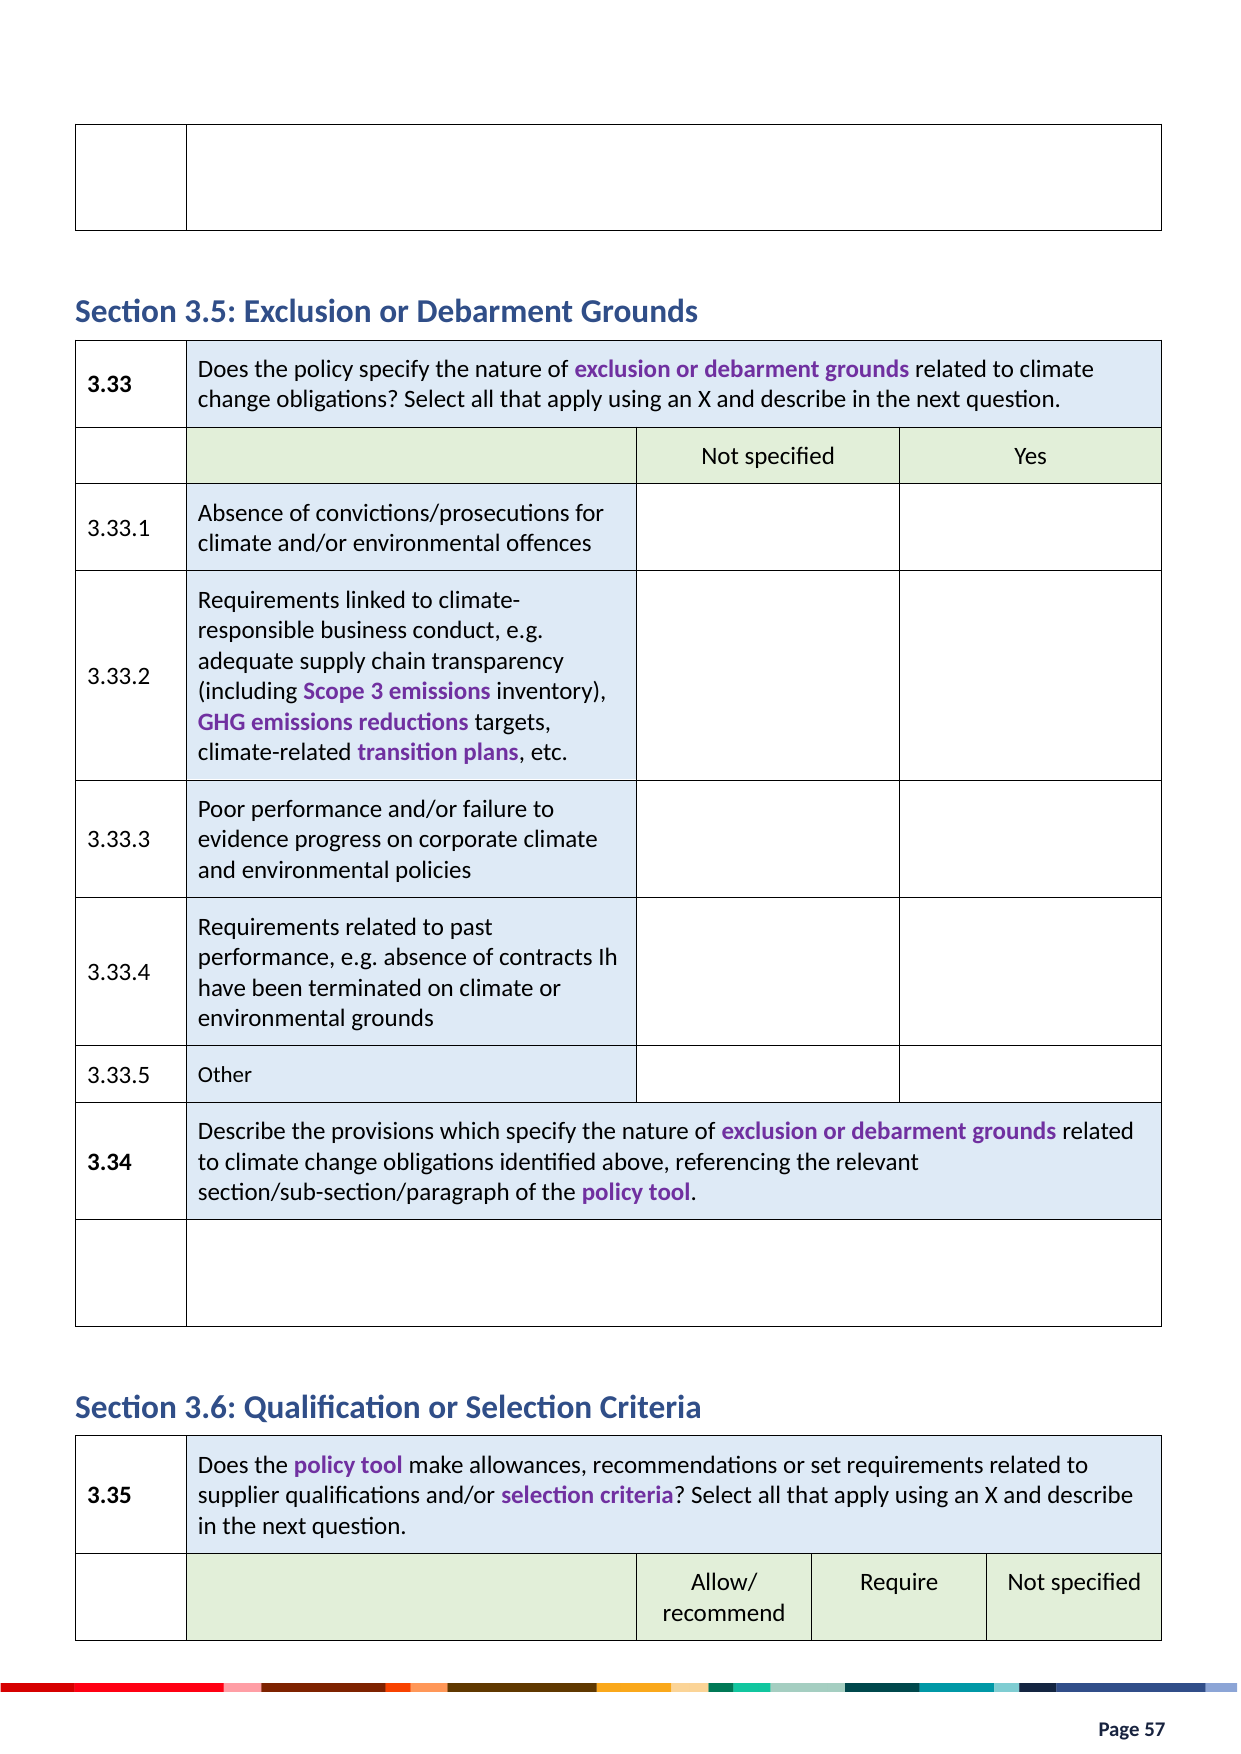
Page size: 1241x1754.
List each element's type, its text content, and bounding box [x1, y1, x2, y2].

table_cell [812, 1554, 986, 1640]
subtitle Section 3.5: Exclusion or Debarment Grounds [75, 291, 1165, 331]
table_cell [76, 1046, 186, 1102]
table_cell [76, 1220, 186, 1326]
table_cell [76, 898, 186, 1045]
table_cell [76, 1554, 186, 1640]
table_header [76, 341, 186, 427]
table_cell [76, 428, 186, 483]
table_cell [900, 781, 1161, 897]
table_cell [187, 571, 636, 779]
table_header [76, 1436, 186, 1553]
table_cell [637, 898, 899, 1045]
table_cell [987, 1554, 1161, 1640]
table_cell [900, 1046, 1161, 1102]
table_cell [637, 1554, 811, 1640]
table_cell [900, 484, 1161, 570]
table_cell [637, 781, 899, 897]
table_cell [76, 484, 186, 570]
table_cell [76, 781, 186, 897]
picture [0, 1683, 1236, 1692]
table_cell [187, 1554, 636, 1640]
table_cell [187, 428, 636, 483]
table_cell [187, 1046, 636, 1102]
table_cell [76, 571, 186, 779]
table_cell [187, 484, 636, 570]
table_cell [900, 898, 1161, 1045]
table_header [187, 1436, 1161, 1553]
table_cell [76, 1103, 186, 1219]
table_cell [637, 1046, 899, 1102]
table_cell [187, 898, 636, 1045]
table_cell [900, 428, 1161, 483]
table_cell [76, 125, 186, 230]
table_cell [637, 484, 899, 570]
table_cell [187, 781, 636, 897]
subtitle Section 3.6: Qualification or Selection Criteria [75, 1386, 1165, 1427]
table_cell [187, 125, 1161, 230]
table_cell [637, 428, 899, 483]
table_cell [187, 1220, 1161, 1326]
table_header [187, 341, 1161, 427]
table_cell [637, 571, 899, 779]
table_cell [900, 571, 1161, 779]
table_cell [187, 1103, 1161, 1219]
